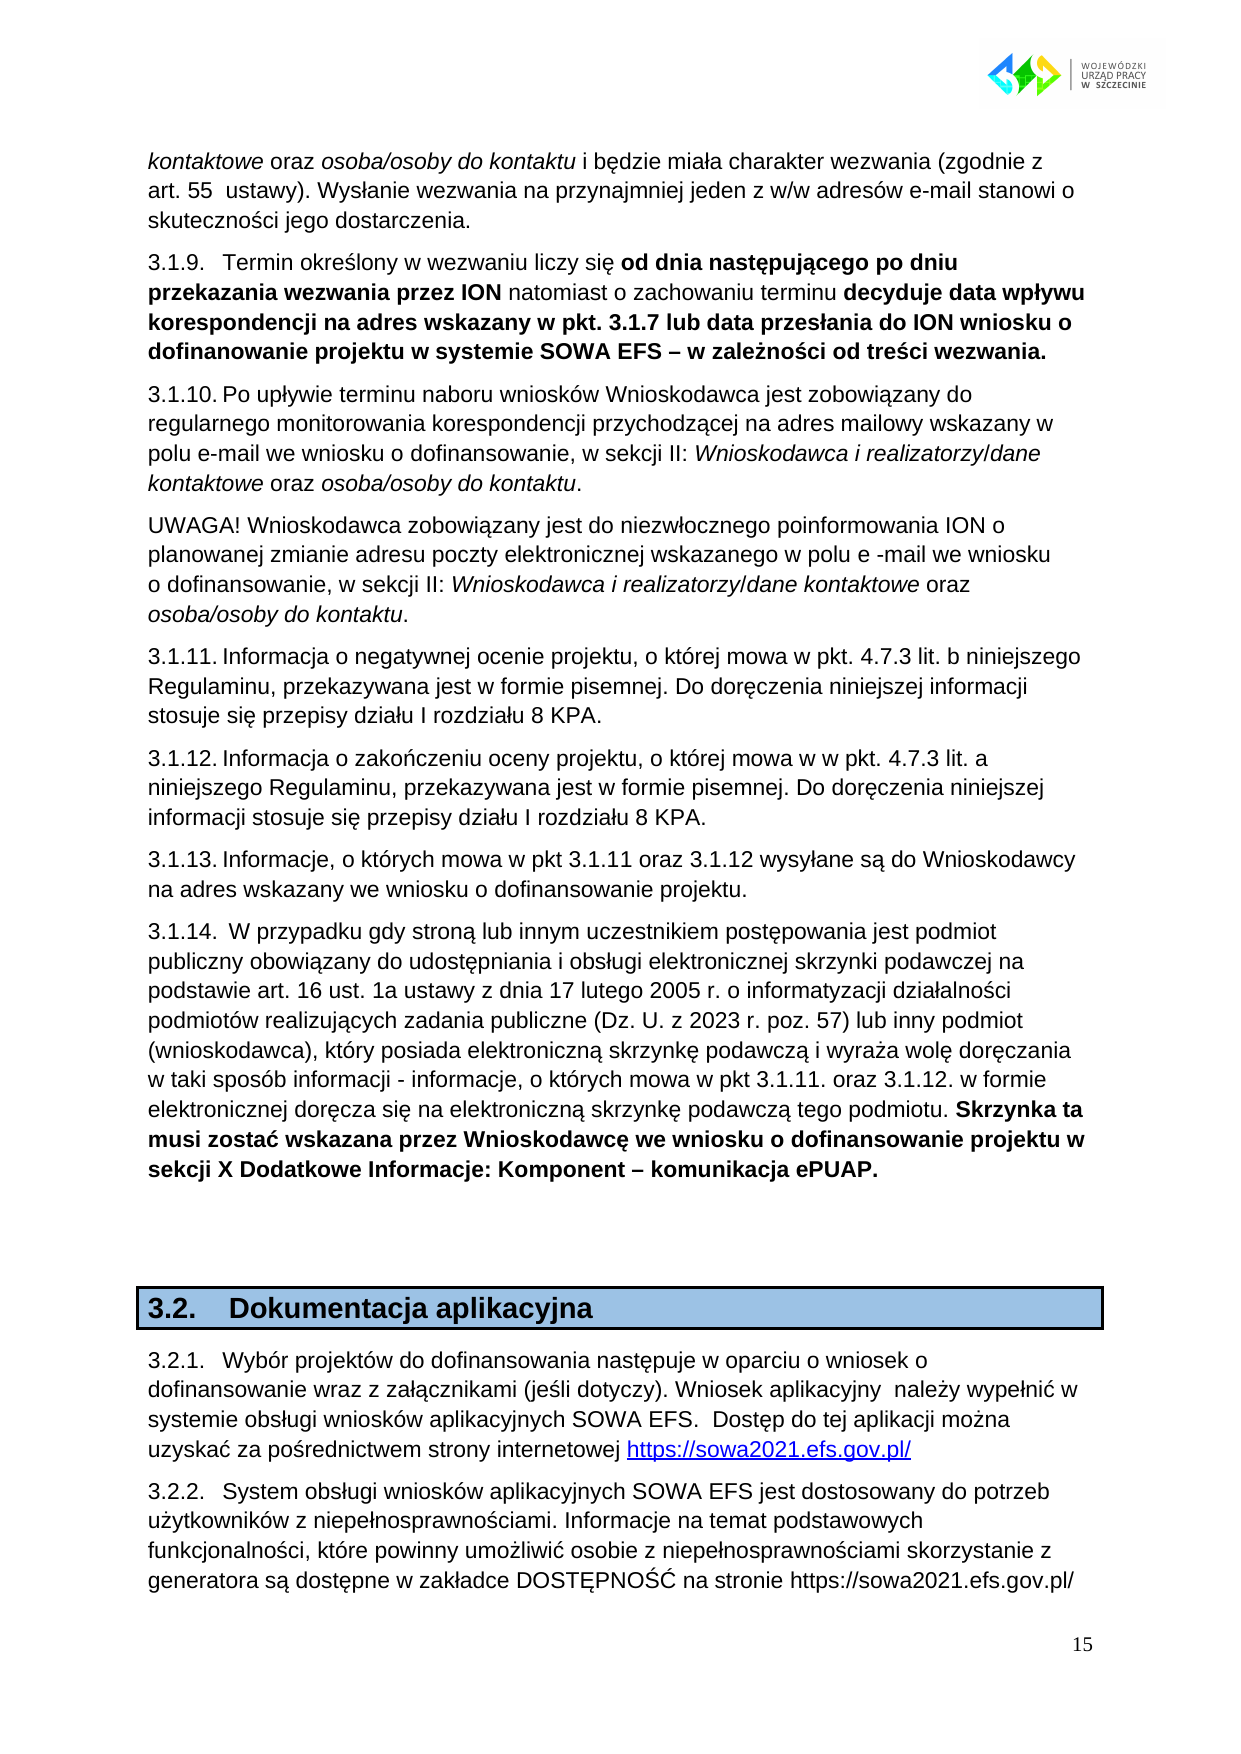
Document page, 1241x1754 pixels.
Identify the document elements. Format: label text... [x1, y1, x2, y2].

list Termin określony w wezwaniu liczy się od dnia następującego po dniu przekazania wezwania przez ION natomiast o zachowaniu terminu decyduje data wpływu korespondencji na adres wskazany w pkt. 3.1.7 lub data przesłania do ION wniosku o dofinanowanie projektu w systemie SOWA EFS – w zależności od treści wezwania. [148, 249, 1092, 365]
list System obsługi wniosków aplikacyjnych SOWA EFS jest dostosowany do potrzeb użytkowników z niepełnosprawnościami. Informacje na temat podstawowych funkcjonalności, które powinny umożliwić osobie z niepełnosprawnościami skorzystanie z generatora są dostępne w zakładce DOSTĘPNOŚĆ na stronie https://sowa2021.efs.gov.pl/ [148, 1478, 1092, 1593]
list Informacja o negatywnej ocenie projektu, o której mowa w pkt. 4.7.3 lit. b niniejszego Regulaminu, przekazywana jest w formie pisemnej. Do doręczenia niniejszej informacji stosuje się przepisy działu I rozdziału 8 KPA. [148, 643, 1092, 729]
list Po upływie terminu naboru wniosków Wnioskodawca jest zobowiązany do regularnego monitorowania korespondencji przychodzącej na adres mailowy wskazany w polu e-mail we wniosku o dofinansowanie, w sekcji II: Wnioskodawca i realizatorzy/dane kontaktowe oraz osoba/osoby do kontaktu. [148, 381, 1092, 496]
list Wybór projektów do dofinansowania następuje w oparciu o wniosek o dofinansowanie wraz z załącznikami (jeśli dotyczy). Wniosek aplikacyjny należy wypełnić w systemie obsługi wniosków aplikacyjnych SOWA EFS. Dostęp do tej aplikacji można uzyskać za pośrednictwem strony internetowej https://sowa2021.efs.gov.pl/ [148, 1347, 1092, 1462]
list Informacja o zakończeniu oceny projektu, o której mowa w w pkt. 4.7.3 lit. a niniejszego Regulaminu, przekazywana jest w formie pisemnej. Do doręczenia niniejszej informacji stosuje się przepisy działu I rozdziału 8 KPA. [148, 744, 1092, 830]
picture [979, 38, 1167, 109]
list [148, 148, 1092, 233]
list UWAGA! Wnioskodawca zobowiązany jest do niezwłocznego poinformowania ION o planowanej zmianie adresu poczty elektronicznej wskazanego w polu e -mail we wniosku o dofinansowanie, w sekcji II: Wnioskodawca i realizatorzy/dane kontaktowe oraz osoba/osoby do kontaktu. [148, 512, 1092, 627]
list W przypadku gdy stroną lub innym uczestnikiem postępowania jest podmiot publiczny obowiązany do udostępniania i obsługi elektronicznej skrzynki podawczej na podstawie art. 16 ust. 1a ustawy z dnia 17 lutego 2005 r. o informatyzacji działalności podmiotów realizujących zadania publiczne (Dz. U. z 2023 r. poz. 57) lub inny podmiot (wnioskodawca), który posiada elektroniczną skrzynkę podawczą i wyraża wolę doręczania w taki sposób informacji - informacje, o których mowa w pkt 3.1.11. oraz 3.1.12. w formie elektronicznej doręcza się na elektroniczną skrzynkę podawczą tego podmiotu. Skrzynka ta musi zostać wskazana przez Wnioskodawcę we wniosku o dofinansowanie projektu w sekcji X Dodatkowe Informacje: Komponent – komunikacja ePUAP. [148, 918, 1092, 1182]
list Informacje, o których mowa w pkt 3.1.11 oraz 3.1.12 wysyłane są do Wnioskodawcy na adres wskazany we wniosku o dofinansowanie projektu. [148, 846, 1092, 902]
text Dokumentacja aplikacyjna [139, 1289, 1101, 1327]
